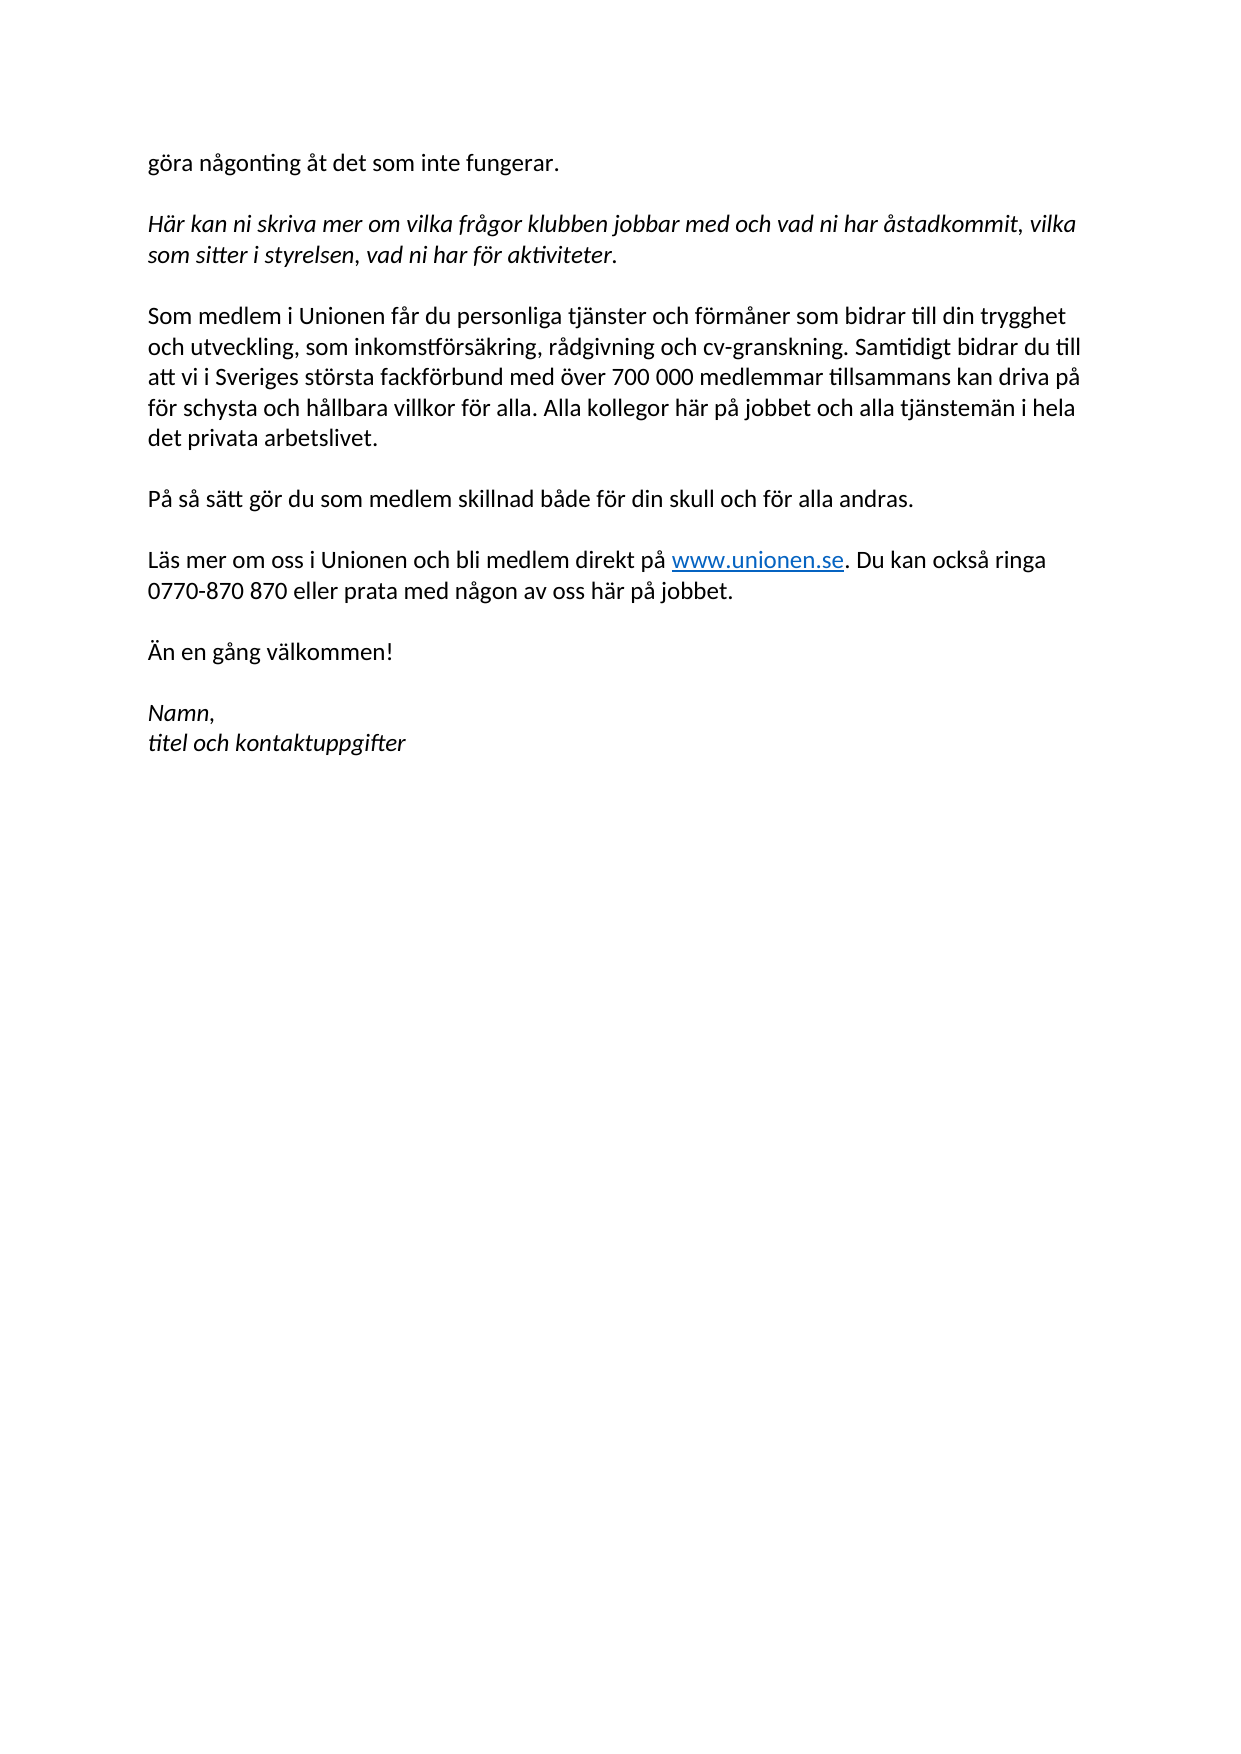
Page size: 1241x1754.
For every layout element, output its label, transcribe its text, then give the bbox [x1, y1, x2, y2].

text Än en gång välkommen! [148, 636, 1093, 666]
text På så sätt gör du som medlem skillnad både för din skull och för alla andras. [148, 483, 1093, 514]
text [148, 148, 1093, 453]
text titel och kontaktuppgifter [148, 727, 1093, 758]
text Läs mer om oss i Unionen och bli medlem direkt på www.unionen.se. Du kan också ringa 0770-870 870 eller prata med någon av oss här på jobbet. [148, 544, 1093, 605]
text Namn, [148, 697, 1093, 727]
